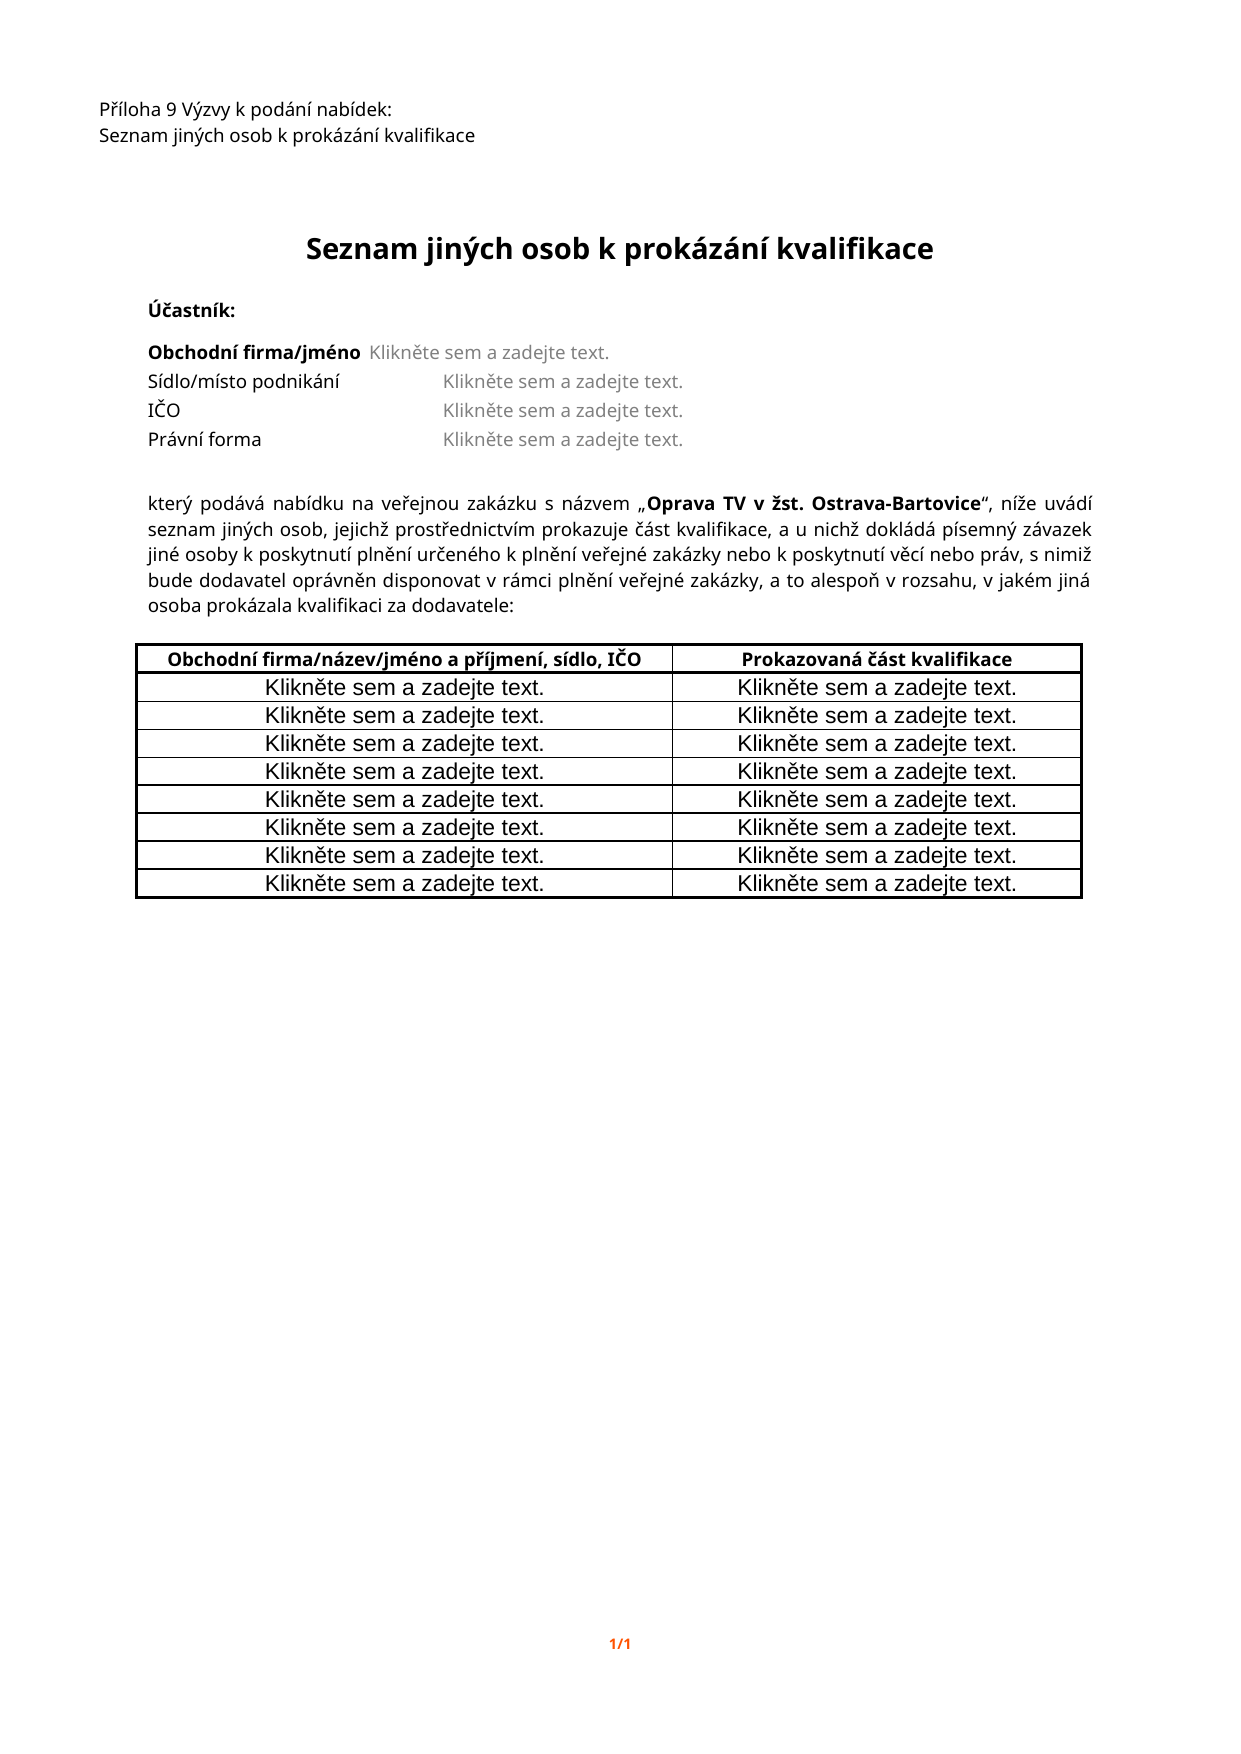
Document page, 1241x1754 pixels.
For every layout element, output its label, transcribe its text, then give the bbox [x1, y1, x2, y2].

text Sídlo/místo podnikání [148, 365, 1093, 394]
text Účastník: [148, 293, 1093, 324]
text který podává nabídku na veřejnou zakázku s názvem „Oprava TV v žst. Ostrava-Bartovice“, níže uvádí seznam jiných osob, jejichž prostřednictvím prokazuje část kvalifikace, a u nichž dokládá písemný závazek jiné osoby k poskytnutí plnění určeného k plnění veřejné zakázky nebo k poskytnutí věcí nebo práv, s nimiž bude dodavatel oprávněn disponovat v rámci plnění veřejné zakázky, a to alespoň v rozsahu, v jakém jiná osoba prokázala kvalifikaci za dodavatele: [148, 490, 1093, 618]
text IČO [148, 394, 1093, 423]
table_header Prokazovaná část kvalifikace [673, 646, 1080, 671]
table_header Obchodní firma/název/jméno a příjmení, sídlo, IČO [138, 646, 672, 671]
text Obchodní firma/jméno [148, 336, 1093, 365]
title Seznam jiných osob k prokázání kvalifikace [148, 228, 1093, 268]
text Právní forma [148, 423, 1093, 452]
